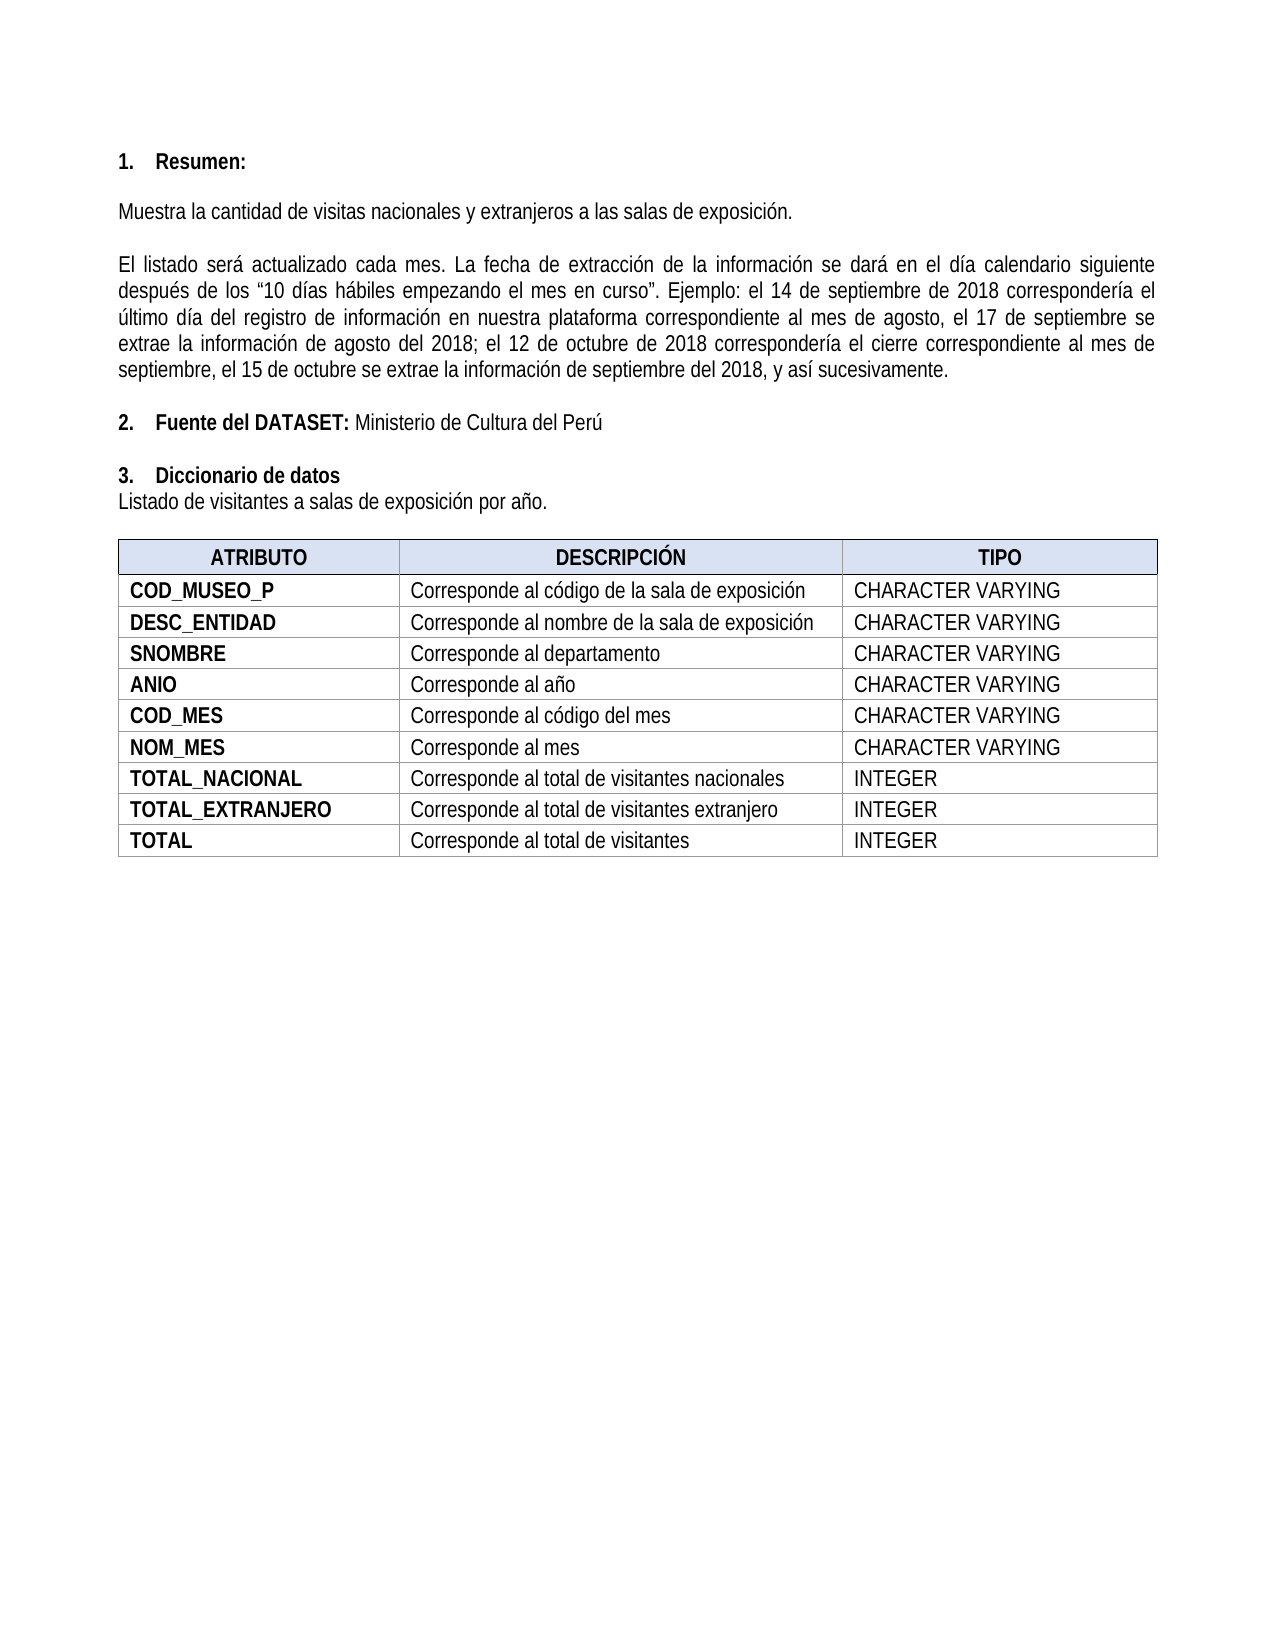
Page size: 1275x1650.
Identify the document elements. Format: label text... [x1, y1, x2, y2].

table_cell SNOMBRE [119, 638, 399, 668]
table_cell INTEGER [843, 763, 1157, 793]
table_cell Corresponde al total de visitantes nacionales [400, 763, 842, 793]
table_cell CHARACTER VARYING [843, 575, 1157, 606]
table_cell ANIO [119, 669, 399, 699]
text El listado será actualizado cada mes. La fecha de extracción de la información se dará en el día calendario siguiente después de los “10 días hábiles empezando el mes en curso”. Ejemplo: el 14 de septiembre de 2018 correspondería el último día del registro de información en nuestra plataforma correspondiente al mes de agosto, el 17 de septiembre se extrae la información de agosto del 2018; el 12 de octubre de 2018 correspondería el cierre correspondiente al mes de septiembre, el 15 de octubre se extrae la información de septiembre del 2018, y así sucesivamente. [118, 251, 1157, 382]
list Diccionario de datos [118, 462, 1157, 488]
text Listado de visitantes a salas de exposición por año. [118, 488, 1157, 514]
table_cell NOM_MES [119, 732, 399, 762]
table_cell DESC_ENTIDAD [119, 607, 399, 637]
text Muestra la cantidad de visitas nacionales y extranjeros a las salas de exposición. [118, 198, 1157, 224]
table_cell TOTAL_EXTRANJERO [119, 794, 399, 824]
table_cell Corresponde al año [400, 669, 842, 699]
table_cell Corresponde al departamento [400, 638, 842, 668]
table_cell CHARACTER VARYING [843, 732, 1157, 762]
table_header DESCRIPCIÓN [400, 540, 842, 574]
table_cell Corresponde al nombre de la sala de exposición [400, 607, 842, 637]
table_cell Corresponde al total de visitantes [400, 825, 842, 856]
list Fuente del DATASET: Ministerio de Cultura del Perú [118, 409, 1157, 435]
list Resumen: [118, 148, 1157, 174]
table_header ATRIBUTO [119, 540, 399, 574]
table_header TIPO [843, 540, 1157, 574]
table_cell INTEGER [843, 825, 1157, 856]
table_cell CHARACTER VARYING [843, 700, 1157, 731]
table_cell CHARACTER VARYING [843, 638, 1157, 668]
table_cell Corresponde al código de la sala de exposición [400, 575, 842, 606]
table_cell CHARACTER VARYING [843, 669, 1157, 699]
table_cell COD_MES [119, 700, 399, 731]
table_cell Corresponde al mes [400, 732, 842, 762]
table_cell Corresponde al total de visitantes extranjero [400, 794, 842, 824]
table_cell TOTAL [119, 825, 399, 856]
table_cell COD_MUSEO_P [119, 575, 399, 606]
table_cell CHARACTER VARYING [843, 607, 1157, 637]
table_cell TOTAL_NACIONAL [119, 763, 399, 793]
table_cell INTEGER [843, 794, 1157, 824]
table_cell Corresponde al código del mes [400, 700, 842, 731]
